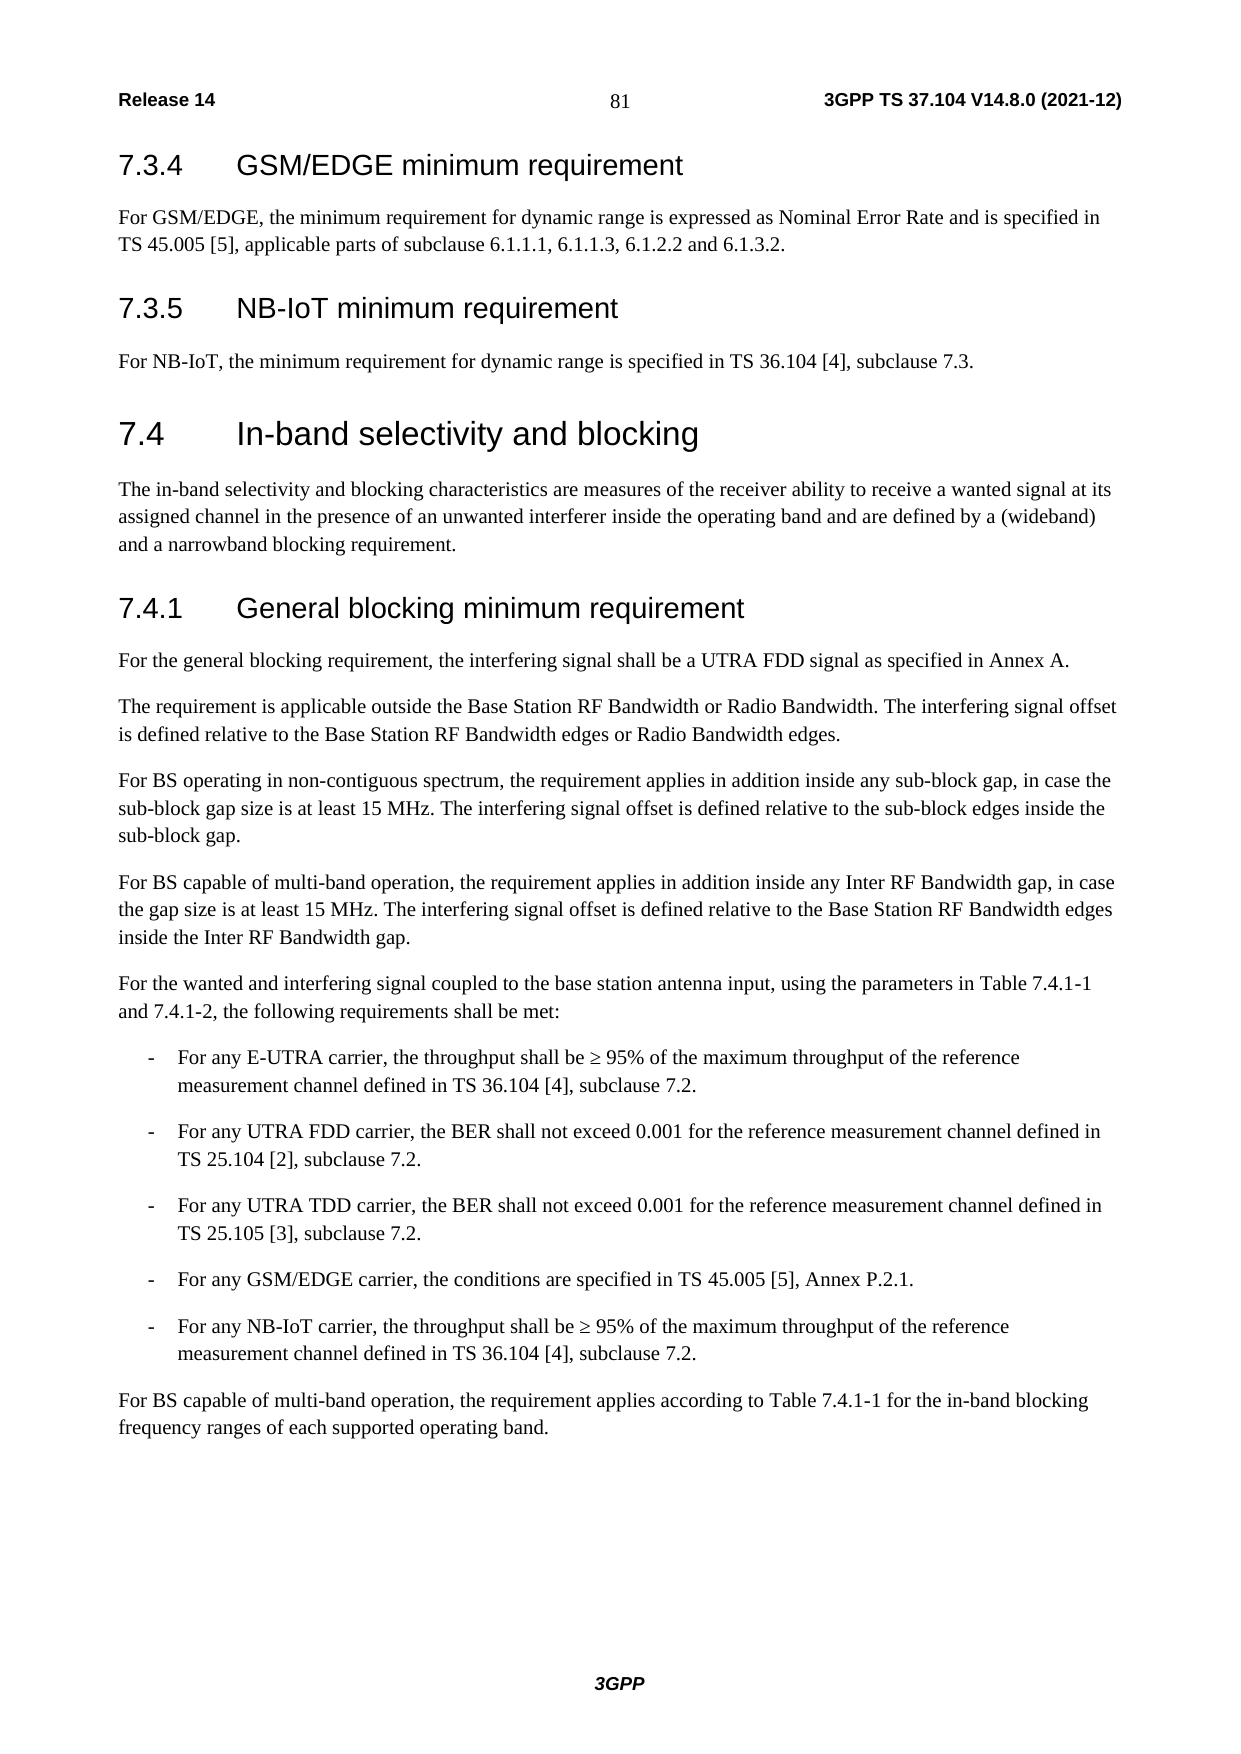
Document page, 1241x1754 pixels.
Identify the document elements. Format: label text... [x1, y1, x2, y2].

text For the wanted and interfering signal coupled to the base station antenna input, using the parameters in Table 7.4.1-1 and 7.4.1-2, the following requirements shall be met: [118, 971, 1122, 1023]
subtitle 7.4 In-band selectivity and blocking [118, 414, 1122, 452]
text - For any GSM/EDGE carrier, the conditions are specified in TS 45.005 [5], Annex P.2.1. [148, 1267, 1122, 1291]
text - For any NB-IoT carrier, the throughput shall be ≥ 95% of the maximum throughput of the reference measurement channel defined in TS 36.104 [4], subclause 7.2. [148, 1313, 1122, 1365]
text - For any E-UTRA carrier, the throughput shall be ≥ 95% of the maximum throughput of the reference measurement channel defined in TS 36.104 [4], subclause 7.2. [148, 1045, 1122, 1097]
subtitle 7.3.5 NB-IoT minimum requirement [118, 291, 1122, 325]
text For BS operating in non-contiguous spectrum, the requirement applies in addition inside any sub-block gap, in case the sub-block gap size is at least 15 MHz. The interfering signal offset is defined relative to the sub-block edges inside the sub-block gap. [118, 768, 1122, 847]
text For GSM/EDGE, the minimum requirement for dynamic range is expressed as Nominal Error Rate and is specified in TS 45.005 [5], applicable parts of subclause 6.1.1.1, 6.1.1.3, 6.1.2.2 and 6.1.3.2. [118, 205, 1122, 256]
subtitle 7.3.4 GSM/EDGE minimum requirement [118, 147, 1122, 181]
text For NB-IoT, the minimum requirement for dynamic range is specified in TS 36.104 [4], subclause 7.3. [118, 348, 1122, 373]
text For BS capable of multi-band operation, the requirement applies in addition inside any Inter RF Bandwidth gap, in case the gap size is at least 15 MHz. The interfering signal offset is defined relative to the Base Station RF Bandwidth edges inside the Inter RF Bandwidth gap. [118, 870, 1122, 949]
text The requirement is applicable outside the Base Station RF Bandwidth or Radio Bandwidth. The interfering signal offset is defined relative to the Base Station RF Bandwidth edges or Radio Bandwidth edges. [118, 694, 1122, 746]
text For BS capable of multi-band operation, the requirement applies according to Table 7.4.1-1 for the in-band blocking frequency ranges of each supported operating band. [118, 1387, 1122, 1439]
text - For any UTRA TDD carrier, the BER shall not exceed 0.001 for the reference measurement channel defined in TS 25.105 [3], subclause 7.2. [148, 1193, 1122, 1245]
text - For any UTRA FDD carrier, the BER shall not exceed 0.001 for the reference measurement channel defined in TS 25.104 [2], subclause 7.2. [148, 1119, 1122, 1171]
text The in-band selectivity and blocking characteristics are measures of the receiver ability to receive a wanted signal at its assigned channel in the presence of an unwanted interferer inside the operating band and are defined by a (wideband) and a narrowband blocking requirement. [118, 477, 1122, 556]
text For the general blocking requirement, the interfering signal shall be a UTRA FDD signal as specified in Annex A. [118, 648, 1122, 672]
subtitle 7.4.1 General blocking minimum requirement [118, 591, 1122, 624]
